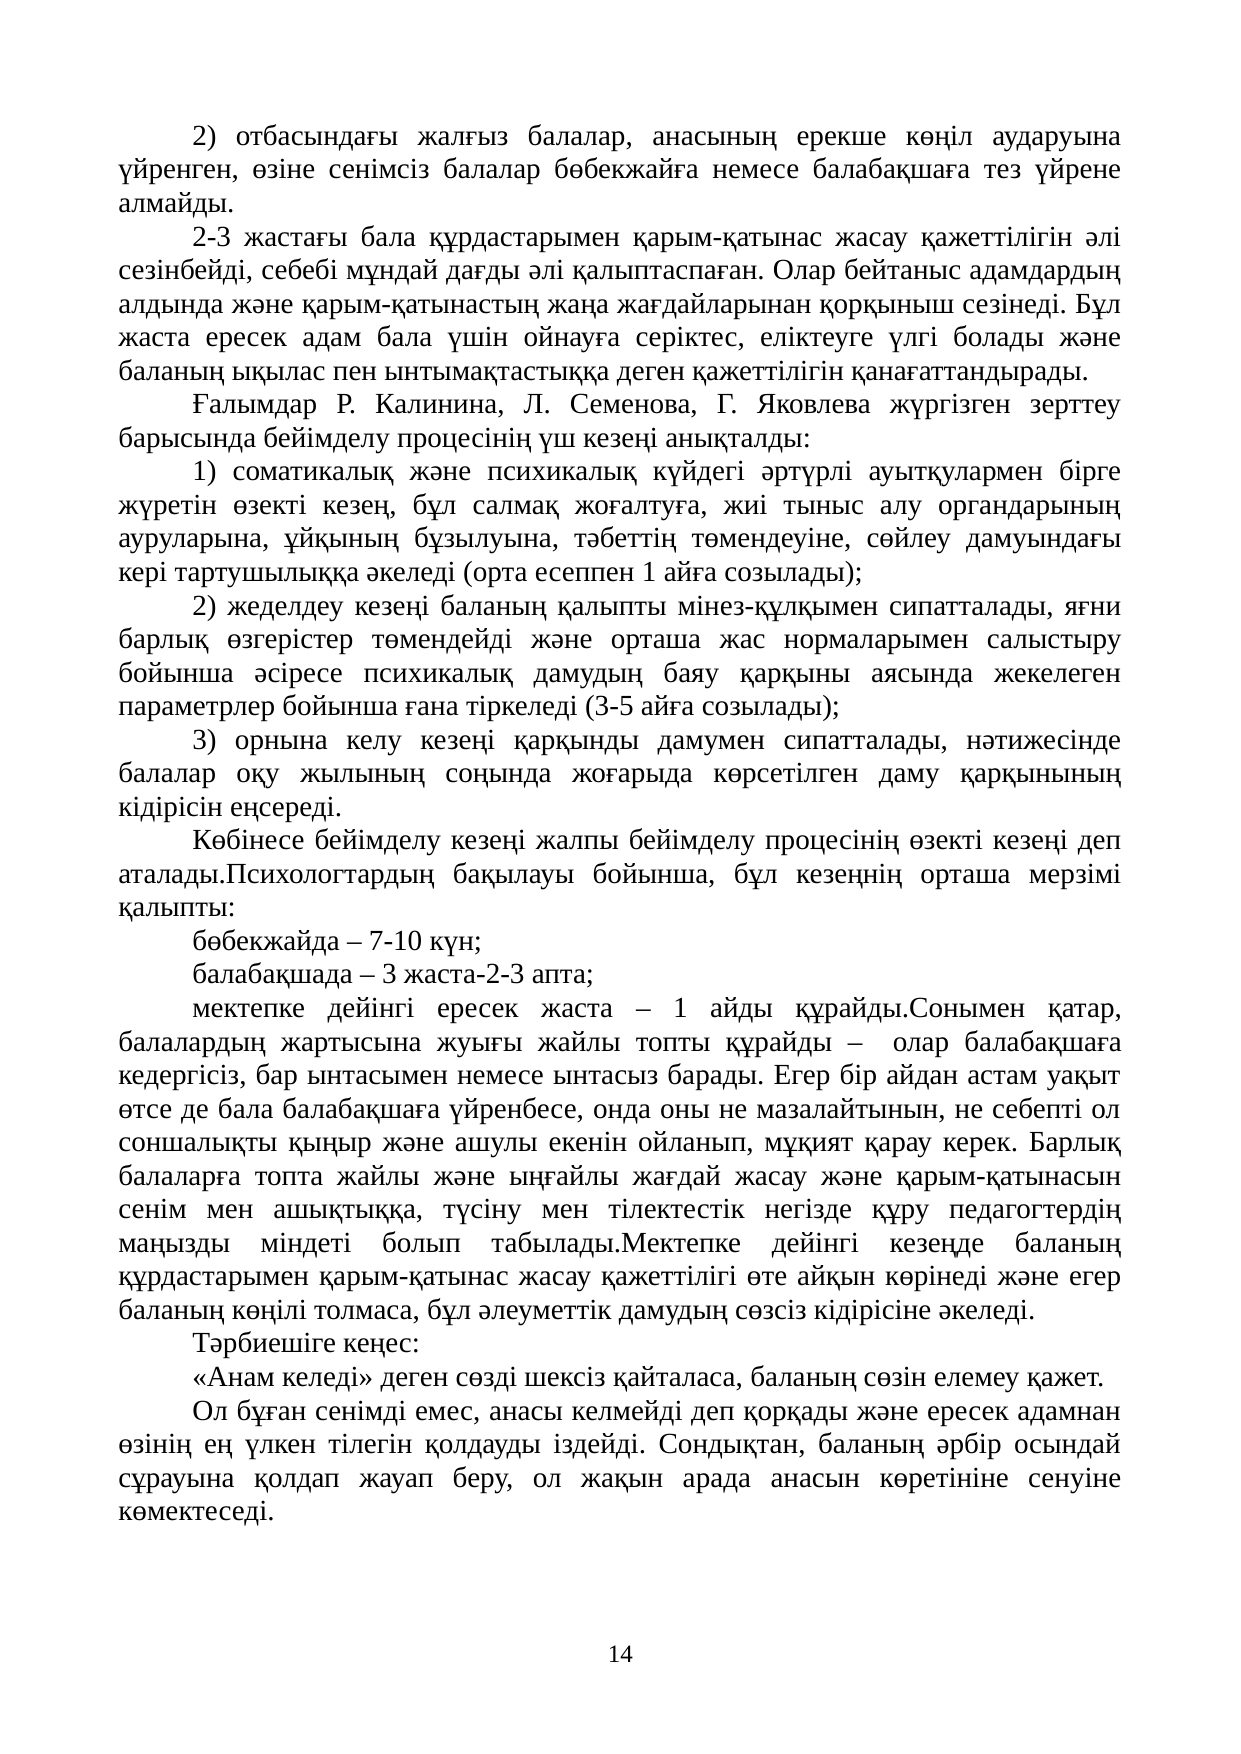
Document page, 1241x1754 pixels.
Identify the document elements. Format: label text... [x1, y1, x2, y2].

text Көбінесе бейімделу кезеңі жалпы бейімделу процесінің өзекті кезеңі деп аталады.Психологтардың бақылауы бойынша, бұл кезеңнің орташа мерзімі қалыпты: [118, 822, 1122, 923]
text мектепке дейінгі ересек жаста – 1 айды құрайды.Сонымен қатар, балалардың жартысына жуығы жайлы топты құрайды – олар балабақшаға кедергісіз, бар ынтасымен немесе ынтасыз барады. Егер бір айдан астам уақыт өтсе де бала балабақшаға үйренбесе, онда оны не мазалайтынын, не себепті ол соншалықты қыңыр және ашулы екенін ойланып, мұқият қарау керек. Барлық балаларға топта жайлы және ыңғайлы жағдай жасау және қарым-қатынасын сенім мен ашықтыққа, түсіну мен тілектестік негізде құру педагогтердің маңызды міндеті болып табылады.Мектепке дейінгі кезеңде баланың құрдастарымен қарым-қатынас жасау қажеттілігі өте айқын көрінеді және егер баланың көңілі толмаса, бұл әлеуметтік дамудың сөзсіз кідірісіне әкеледі. [118, 990, 1122, 1326]
text Тәрбиешіге кеңес: [118, 1326, 1122, 1359]
text 2) отбасындағы жалғыз балалар, анасының ерекше көңіл аударуына үйренген, өзіне сенімсіз балалар бөбекжайға немесе балабақшаға тез үйрене алмайды. [118, 118, 1122, 219]
text 3) орнына келу кезеңі қарқынды дамумен сипатталады, нәтижесінде балалар оқу жылының соңында жоғарыда көрсетілген даму қарқынының кідірісін еңсереді. [118, 722, 1122, 822]
text Ғалымдар Р. Калинина, Л. Семенова, Г. Яковлева жүргізген зерттеу барысында бейімделу процесінің үш кезеңі анықталды: [118, 386, 1122, 453]
text бөбекжайда – 7-10 күн; [118, 923, 1122, 957]
text «Анам келеді» деген сөзді шексіз қайталаса, баланың сөзін елемеу қажет. [118, 1359, 1122, 1393]
text 2-3 жастағы бала құрдастарымен қарым-қатынас жасау қажеттілігін әлі сезінбейді, себебі мұндай дағды әлі қалыптаспаған. Олар бейтаныс адамдардың алдында және қарым-қатынастың жаңа жағдайларынан қорқыныш сезінеді. Бұл жаста ересек адам бала үшін ойнауға серіктес, еліктеуге үлгі болады және баланың ықылас пен ынтымақтастыққа деген қажеттілігін қанағаттандырады. [118, 219, 1122, 386]
text балабақшада – 3 жаста-2-3 апта; [118, 957, 1122, 990]
text Ол бұған сенімді емес, анасы келмейді деп қорқады және ересек адамнан өзінің ең үлкен тілегін қолдауды іздейді. Сондықтан, баланың әрбір осындай сұрауына қолдап жауап беру, ол жақын арада анасын көретініне сенуіне көмектеседі. [118, 1393, 1122, 1591]
text 2) жеделдеу кезеңі баланың қалыпты мінез-құлқымен сипатталады, яғни барлық өзгерістер төмендейді және орташа жас нормаларымен салыстыру бойынша әсіресе психикалық дамудың баяу қарқыны аясында жекелеген параметрлер бойынша ғана тіркеледі (3-5 айға созылады); [118, 588, 1122, 722]
text 1) соматикалық және психикалық күйдегі әртүрлі ауытқулармен бірге жүретін өзекті кезең, бұл салмақ жоғалтуға, жиі тыныс алу органдарының ауруларына, ұйқының бұзылуына, тәбеттің төмендеуіне, сөйлеу дамуындағы кері тартушылыққа әкеледі (орта есеппен 1 айға созылады); [118, 453, 1122, 588]
